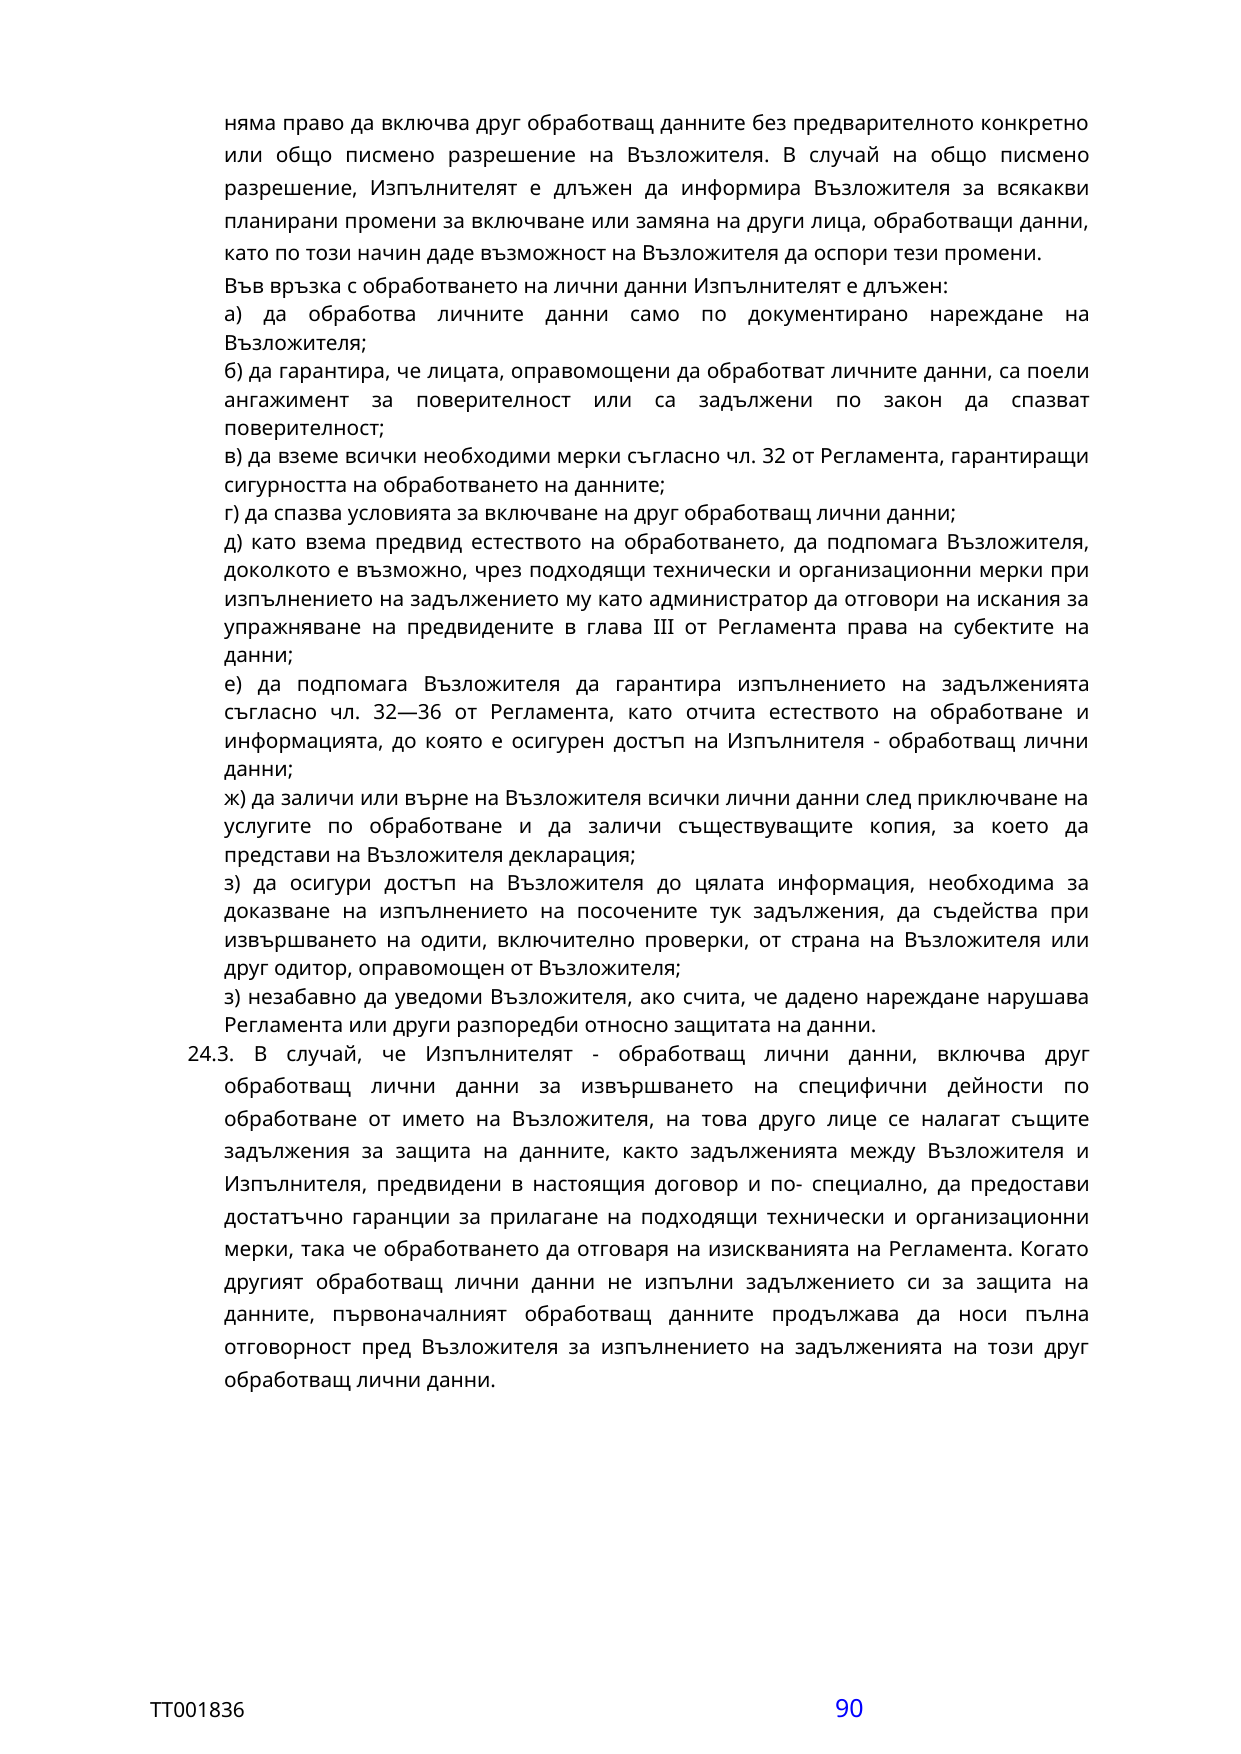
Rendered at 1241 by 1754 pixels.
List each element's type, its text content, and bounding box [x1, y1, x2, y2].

list В случай, че Изпълнителят - обработващ лични данни, включва друг обработващ лични данни за извършването на специфични дейности по обработване от името на Възложителя, на това друго лице се налагат същите задължения за защита на данните, както задълженията между Възложителя и Изпълнителя, предвидени в настоящия договор и по- специално, да предостави достатъчно гаранции за прилагане на подходящи технически и организационни мерки, така че обработването да отговаря на изискванията на Регламента. Когато другият обработващ лични данни не изпълни задължението си за защита на данните, първоначалният обработващ данните продължава да носи пълна отговорност пред Възложителя за изпълнението на задълженията на този друг обработващ лични данни. [187, 1039, 1090, 1393]
text Във връзка с обработването на лични данни Изпълнителят е длъжен: [224, 271, 1090, 299]
text з) да осигури достъп на Възложителя до цялата информация, необходима за доказване на изпълнението на посочените тук задължения, да съдейства при извършването на одити, включително проверки, от страна на Възложителя или друг одитор, оправомощен от Възложителя; [224, 868, 1090, 982]
text ж) да заличи или върне на Възложителя всички лични данни след приключване на услугите по обработване и да заличи съществуващите копия, за което да представи на Възложителя декларация; [224, 783, 1090, 868]
text б) да гарантира, че лицата, оправомощени да обработват личните данни, са поели ангажимент за поверителност или са задължени по закон да спазват поверителност; [224, 356, 1090, 442]
text a) да обработва личните данни само по документирано нареждане на Възложителя; [224, 299, 1090, 356]
text з) незабавно да уведоми Възложителя, ако счита, че дадено нареждане нарушава Регламента или други разпоредби относно защитата на данни. [224, 982, 1090, 1039]
text г) да спазва условията за включване на друг обработващ лични данни; [224, 498, 1090, 527]
text е) да подпомага Възложителя да гарантира изпълнението на задълженията съгласно чл. 32—36 от Регламента, като отчита естеството на обработване и информацията, до която е осигурен достъп на Изпълнителя - обработващ лични данни; [224, 669, 1090, 783]
text д) като взема предвид естеството на обработването, да подпомага Възложителя, доколкото е възможно, чрез подходящи технически и организационни мерки при изпълнението на задължението му като администратор да отговори на искания за упражняване на предвидените в глава III от Регламента права на субектите на данни; [224, 527, 1090, 669]
text в) да вземе всички необходими мерки съгласно чл. 32 от Регламента, гарантиращи сигурността на обработването на данните; [224, 442, 1090, 498]
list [150, 108, 1090, 267]
